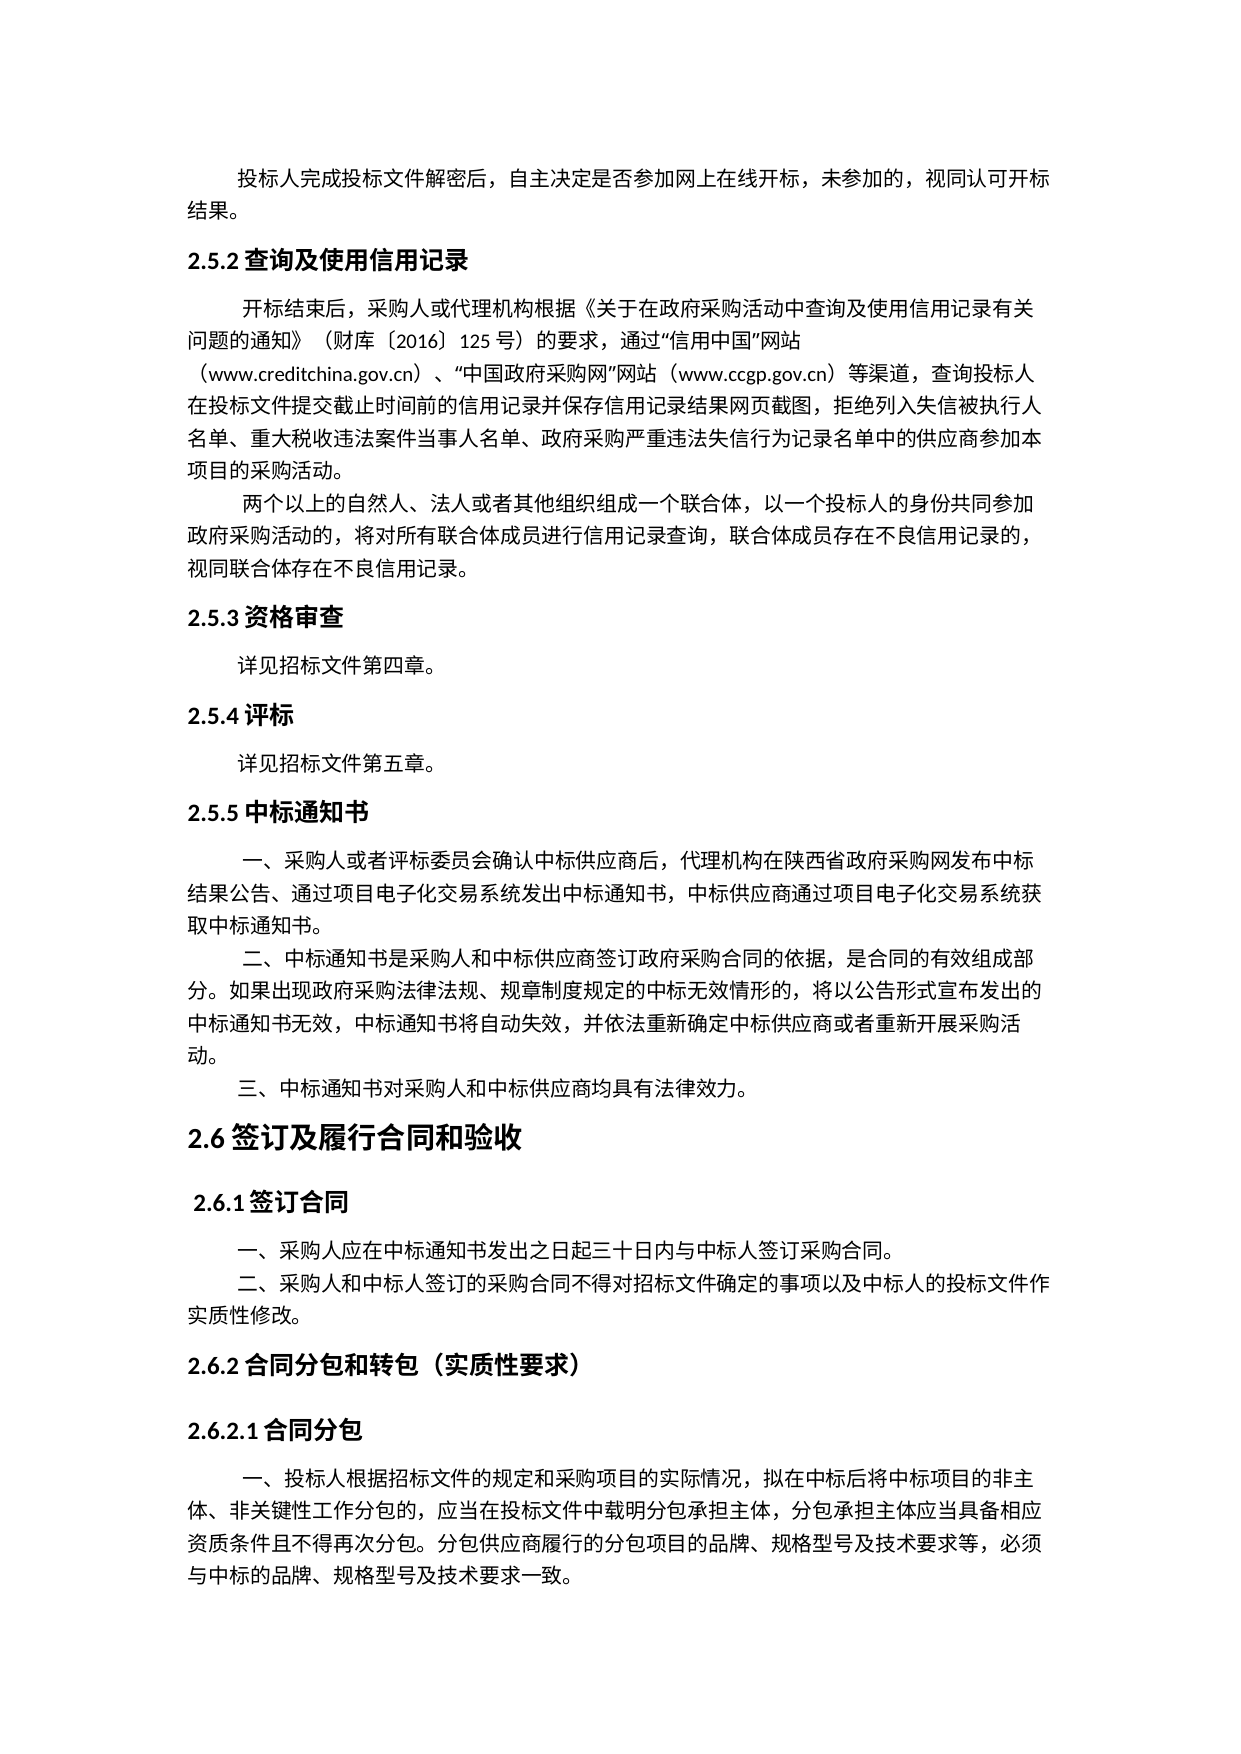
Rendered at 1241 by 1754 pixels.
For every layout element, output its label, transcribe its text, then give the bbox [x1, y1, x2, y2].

text 2.6.2合同分包和转包（实质性要求） [187, 1332, 1053, 1397]
text 二、采购人和中标人签订的采购合同不得对招标文件确定的事项以及中标人的投标文件作实质性修改。 [187, 1267, 1053, 1332]
text 详见招标文件第四章。 [187, 649, 1053, 682]
text 2.5.2查询及使用信用记录 [187, 227, 1053, 292]
text 2.6签订及履行合同和验收 [187, 1104, 1053, 1169]
text 投标人完成投标文件解密后，自主决定是否参加网上在线开标，未参加的，视同认可开标结果。 [187, 162, 1053, 227]
text 一、投标人根据招标文件的规定和采购项目的实际情况，拟在中标后将中标项目的非主体、非关键性工作分包的，应当在投标文件中载明分包承担主体，分包承担主体应当具备相应资质条件且不得再次分包。分包供应商履行的分包项目的品牌、规格型号及技术要求等，必须与中标的品牌、规格型号及技术要求一致。 [187, 1462, 1053, 1592]
text 2.6.2.1合同分包 [187, 1397, 1053, 1462]
text 2.5.5中标通知书 [187, 779, 1053, 844]
text 开标结束后，采购人或代理机构根据《关于在政府采购活动中查询及使用信用记录有关问题的通知》（财库〔2016〕125号）的要求，通过“信用中国”网站（www.creditchina.gov.cn）、“中国政府采购网”网站（www.ccgp.gov.cn）等渠道，查询投标人在投标文件提交截止时间前的信用记录并保存信用记录结果网页截图，拒绝列入失信被执行人名单、重大税收违法案件当事人名单、政府采购严重违法失信行为记录名单中的供应商参加本项目的采购活动。 [187, 292, 1053, 487]
text 2.5.3资格审查 [187, 584, 1053, 649]
text 三、中标通知书对采购人和中标供应商均具有法律效力。 [187, 1072, 1053, 1104]
text 两个以上的自然人、法人或者其他组织组成一个联合体，以一个投标人的身份共同参加政府采购活动的，将对所有联合体成员进行信用记录查询，联合体成员存在不良信用记录的，视同联合体存在不良信用记录。 [187, 487, 1053, 584]
text 详见招标文件第五章。 [187, 747, 1053, 779]
text 一、采购人应在中标通知书发出之日起三十日内与中标人签订采购合同。 [187, 1234, 1053, 1267]
text 2.5.4评标 [187, 682, 1053, 747]
text 一、采购人或者评标委员会确认中标供应商后，代理机构在陕西省政府采购网发布中标结果公告、通过项目电子化交易系统发出中标通知书，中标供应商通过项目电子化交易系统获取中标通知书。 [187, 844, 1053, 942]
text 2.6.1签订合同 [187, 1169, 1053, 1234]
text 二、中标通知书是采购人和中标供应商签订政府采购合同的依据，是合同的有效组成部分。如果出现政府采购法律法规、规章制度规定的中标无效情形的，将以公告形式宣布发出的中标通知书无效，中标通知书将自动失效，并依法重新确定中标供应商或者重新开展采购活动。 [187, 942, 1053, 1072]
